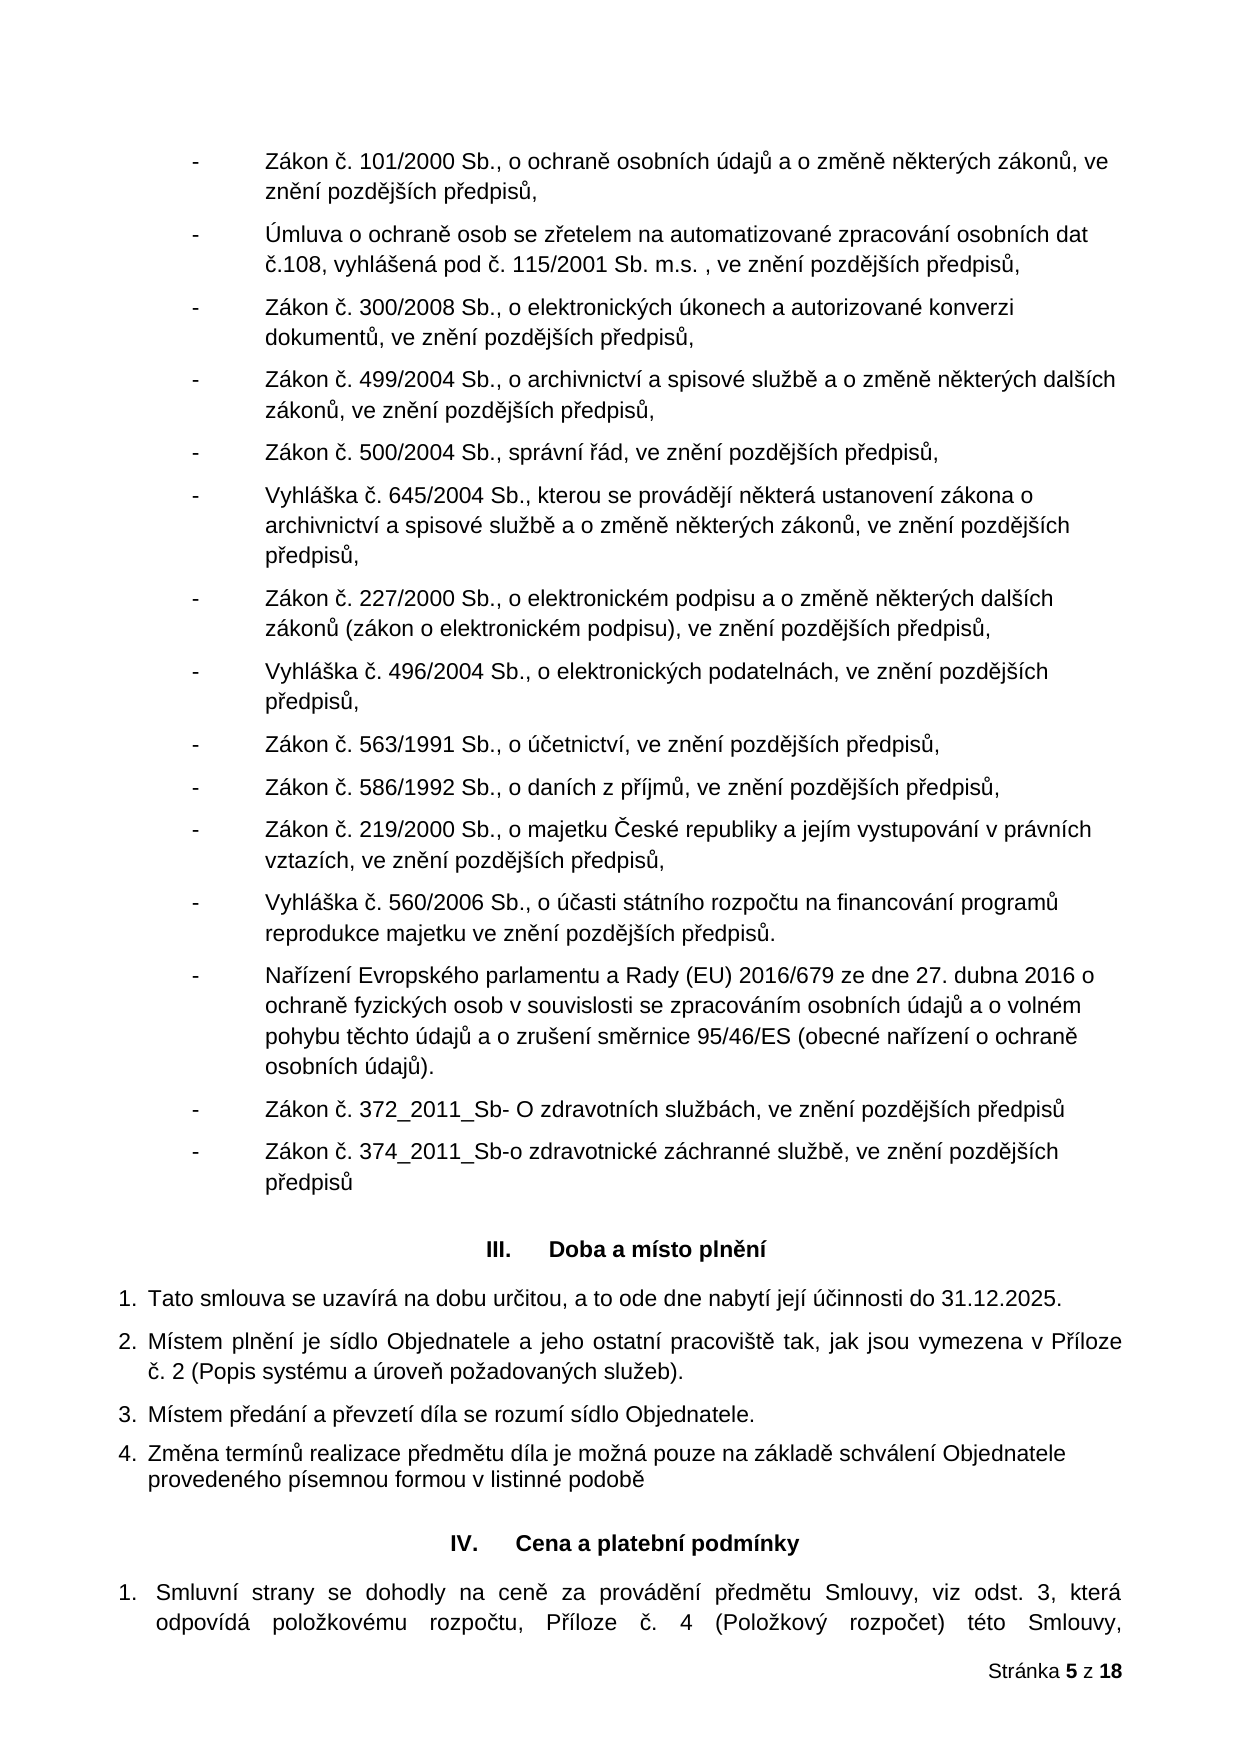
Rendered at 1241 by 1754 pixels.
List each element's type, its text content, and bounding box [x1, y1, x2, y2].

list Tato smlouva se uzavírá na dobu určitou, a to ode dne nabytí její účinnosti do 31.12.2025. [118, 1285, 1122, 1312]
text Cena a platební podmínky [155, 1530, 1122, 1556]
text - Zákon č. 227/2000 Sb., o elektronickém podpisu a o změně některých dalších zákonů (zákon o elektronickém podpisu), ve znění pozdějších předpisů, [192, 585, 1122, 642]
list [118, 1579, 1122, 1635]
list Místem předání a převzetí díla se rozumí sídlo Objednatele. [118, 1401, 1122, 1427]
text - Zákon č. 499/2004 Sb., o archivnictví a spisové službě a o změně některých dalších zákonů, ve znění pozdějších předpisů, [192, 366, 1122, 423]
text - Zákon č. 374_2011_Sb-o zdravotnické záchranné službě, ve znění pozdějších předpisů [192, 1138, 1122, 1195]
text - Nařízení Evropského parlamentu a Rady (EU) 2016/679 ze dne 27. dubna 2016 o ochraně fyzických osob v souvislosti se zpracováním osobních údajů a o volném pohybu těchto údajů a o zrušení směrnice 95/46/ES (obecné nařízení o ochraně osobních údajů). [192, 962, 1122, 1079]
list Místem plnění je sídlo Objednatele a jeho ostatní pracoviště tak, jak jsou vymezena v Příloze č. 2 (Popis systému a úroveň požadovaných služeb). [118, 1328, 1122, 1384]
text - Zákon č. 372_2011_Sb- O zdravotních službách, ve znění pozdějších předpisů [192, 1096, 1122, 1122]
text - Zákon č. 219/2000 Sb., o majetku České republiky a jejím vystupování v právních vztazích, ve znění pozdějších předpisů, [192, 816, 1122, 873]
list Změna termínů realizace předmětu díla je možná pouze na základě schválení Objednatele provedeného písemnou formou v listinné podobě [118, 1440, 1122, 1492]
text - Úmluva o ochraně osob se zřetelem na automatizované zpracování osobních dat č.108, vyhlášená pod č. 115/2001 Sb. m.s. , ve znění pozdějších předpisů, [192, 221, 1122, 277]
text - Vyhláška č. 496/2004 Sb., o elektronických podatelnách, ve znění pozdějších předpisů, [192, 658, 1122, 715]
text - Zákon č. 101/2000 Sb., o ochraně osobních údajů a o změně některých zákonů, ve znění pozdějších předpisů, [192, 148, 1122, 204]
text - Zákon č. 300/2008 Sb., o elektronických úkonech a autorizované konverzi dokumentů, ve znění pozdějších předpisů, [192, 293, 1122, 350]
text - Zákon č. 500/2004 Sb., správní řád, ve znění pozdějších předpisů, [192, 439, 1122, 466]
text - Zákon č. 586/1992 Sb., o daních z příjmů, ve znění pozdějších předpisů, [192, 774, 1122, 800]
text Doba a místo plnění [155, 1236, 1122, 1263]
text - Zákon č. 563/1991 Sb., o účetnictví, ve znění pozdějších předpisů, [192, 731, 1122, 757]
text - Vyhláška č. 560/2006 Sb., o účasti státního rozpočtu na financování programů reprodukce majetku ve znění pozdějších předpisů. [192, 889, 1122, 946]
text - Vyhláška č. 645/2004 Sb., kterou se provádějí některá ustanovení zákona o archivnictví a spisové službě a o změně některých zákonů, ve znění pozdějších předpisů, [192, 482, 1122, 569]
